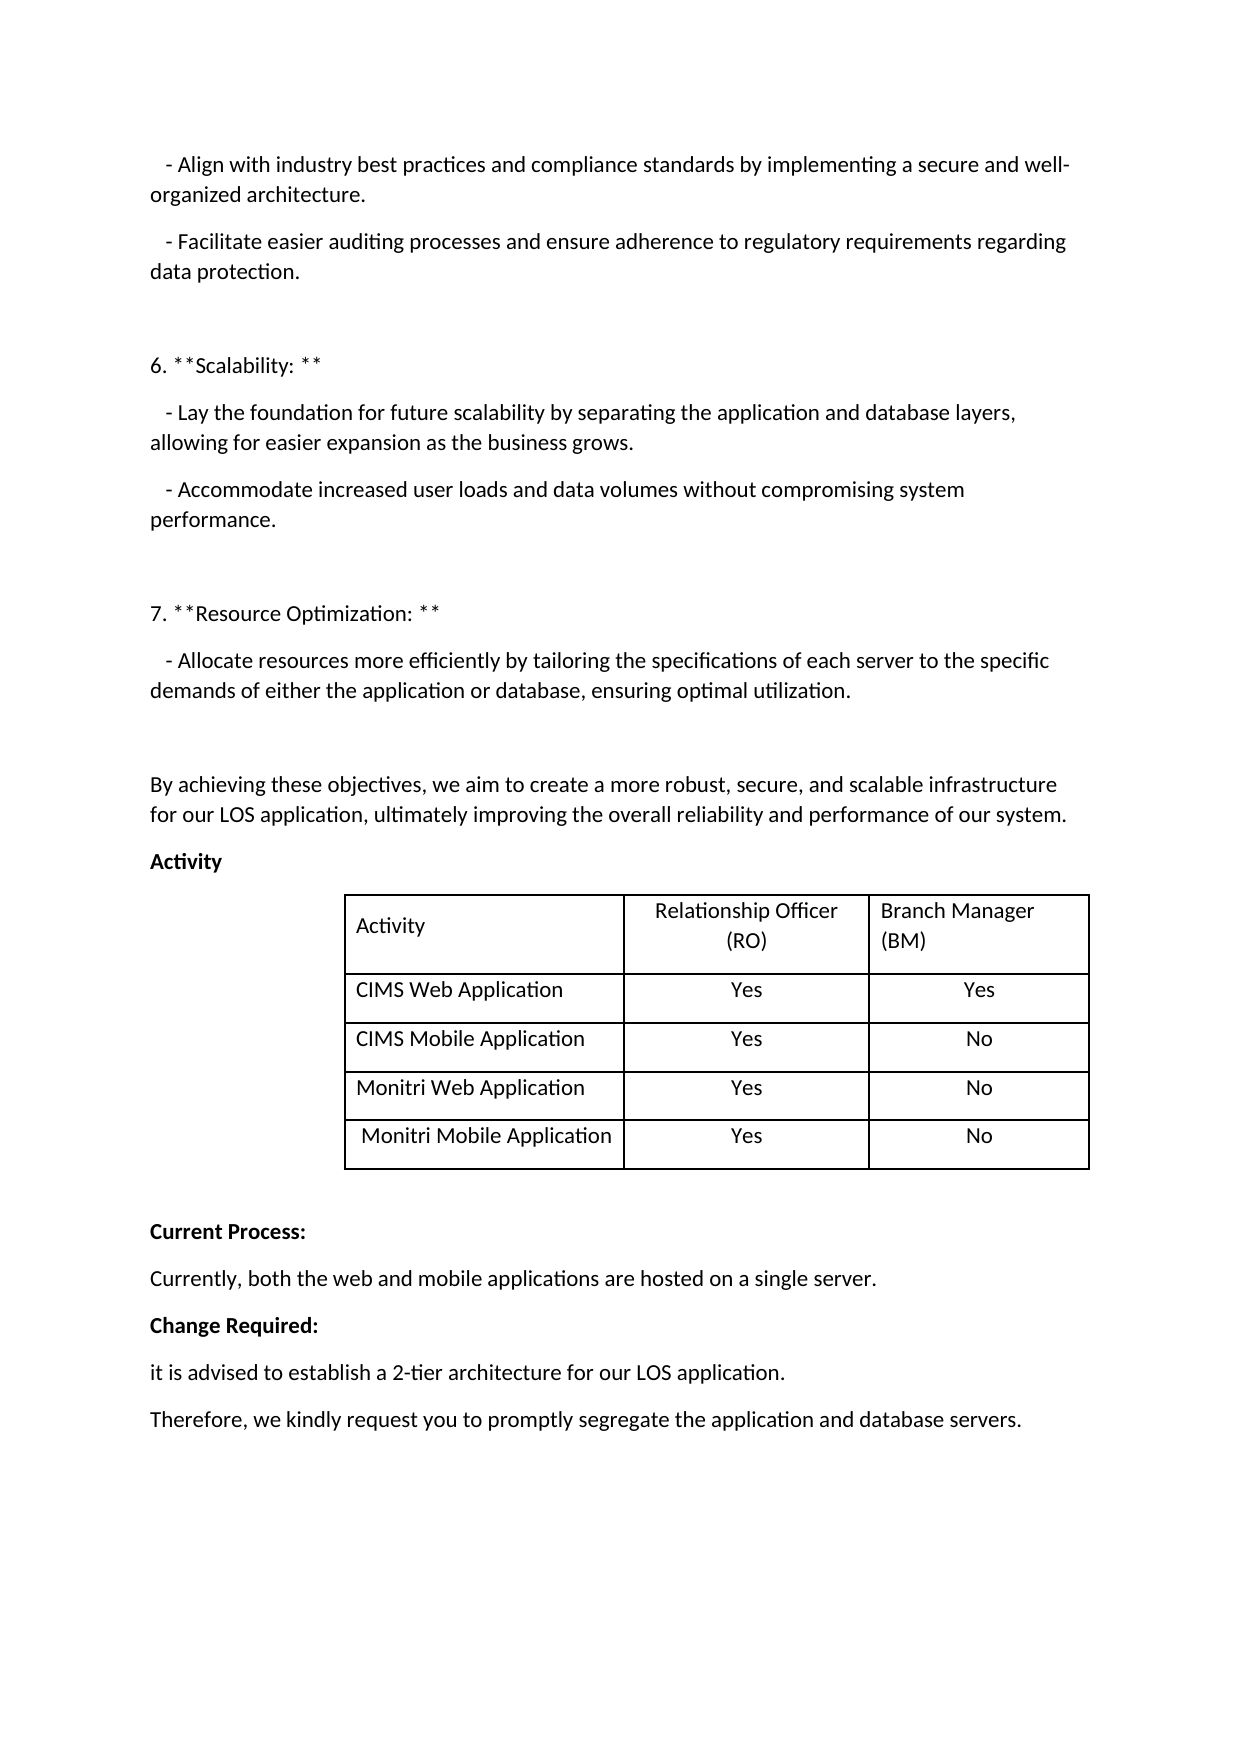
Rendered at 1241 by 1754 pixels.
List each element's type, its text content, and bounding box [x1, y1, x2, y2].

text 6. **Scalability: ** [150, 351, 1090, 379]
table_cell Yes [625, 975, 868, 1022]
text Change Required: [150, 1311, 1090, 1339]
table_cell Yes [625, 1024, 868, 1071]
table_cell CIMS Web Application [346, 975, 623, 1022]
table_header Relationship Officer (RO) [625, 896, 868, 973]
text By achieving these objectives, we aim to create a more robust, secure, and scalable infrastructure for our LOS application, ultimately improving the overall reliability and performance of our system. [150, 770, 1090, 828]
text Currently, both the web and mobile applications are hosted on a single server. [150, 1264, 1090, 1292]
table_cell No [870, 1073, 1088, 1119]
text - Lay the foundation for future scalability by separating the application and database layers, allowing for easier expansion as the business grows. [150, 398, 1090, 456]
table_header Branch Manager (BM) [870, 896, 1088, 973]
text Therefore, we kindly request you to promptly segregate the application and database servers. [150, 1405, 1090, 1433]
table_cell Yes [870, 975, 1088, 1022]
text it is advised to establish a 2-tier architecture for our LOS application. [150, 1358, 1090, 1386]
text - Align with industry best practices and compliance standards by implementing a secure and well-organized architecture. [150, 150, 1090, 208]
text - Allocate resources more efficiently by tailoring the specifications of each server to the specific demands of either the application or database, ensuring optimal utilization. [150, 646, 1090, 704]
text - Facilitate easier auditing processes and ensure adherence to regulatory requirements regarding data protection. [150, 227, 1090, 285]
table_cell Yes [625, 1121, 868, 1168]
text Current Process: [150, 1217, 1090, 1245]
table_cell Yes [625, 1073, 868, 1119]
table_cell CIMS Mobile Application [346, 1024, 623, 1071]
text - Accommodate increased user loads and data volumes without compromising system performance. [150, 475, 1090, 533]
table_header Activity [346, 896, 623, 973]
table_cell No [870, 1121, 1088, 1168]
table_cell No [870, 1024, 1088, 1071]
table_cell Monitri Web Application [346, 1073, 623, 1119]
text 7. **Resource Optimization: ** [150, 599, 1090, 627]
table_cell Monitri Mobile Application [346, 1121, 623, 1168]
text Activity [150, 847, 1090, 875]
